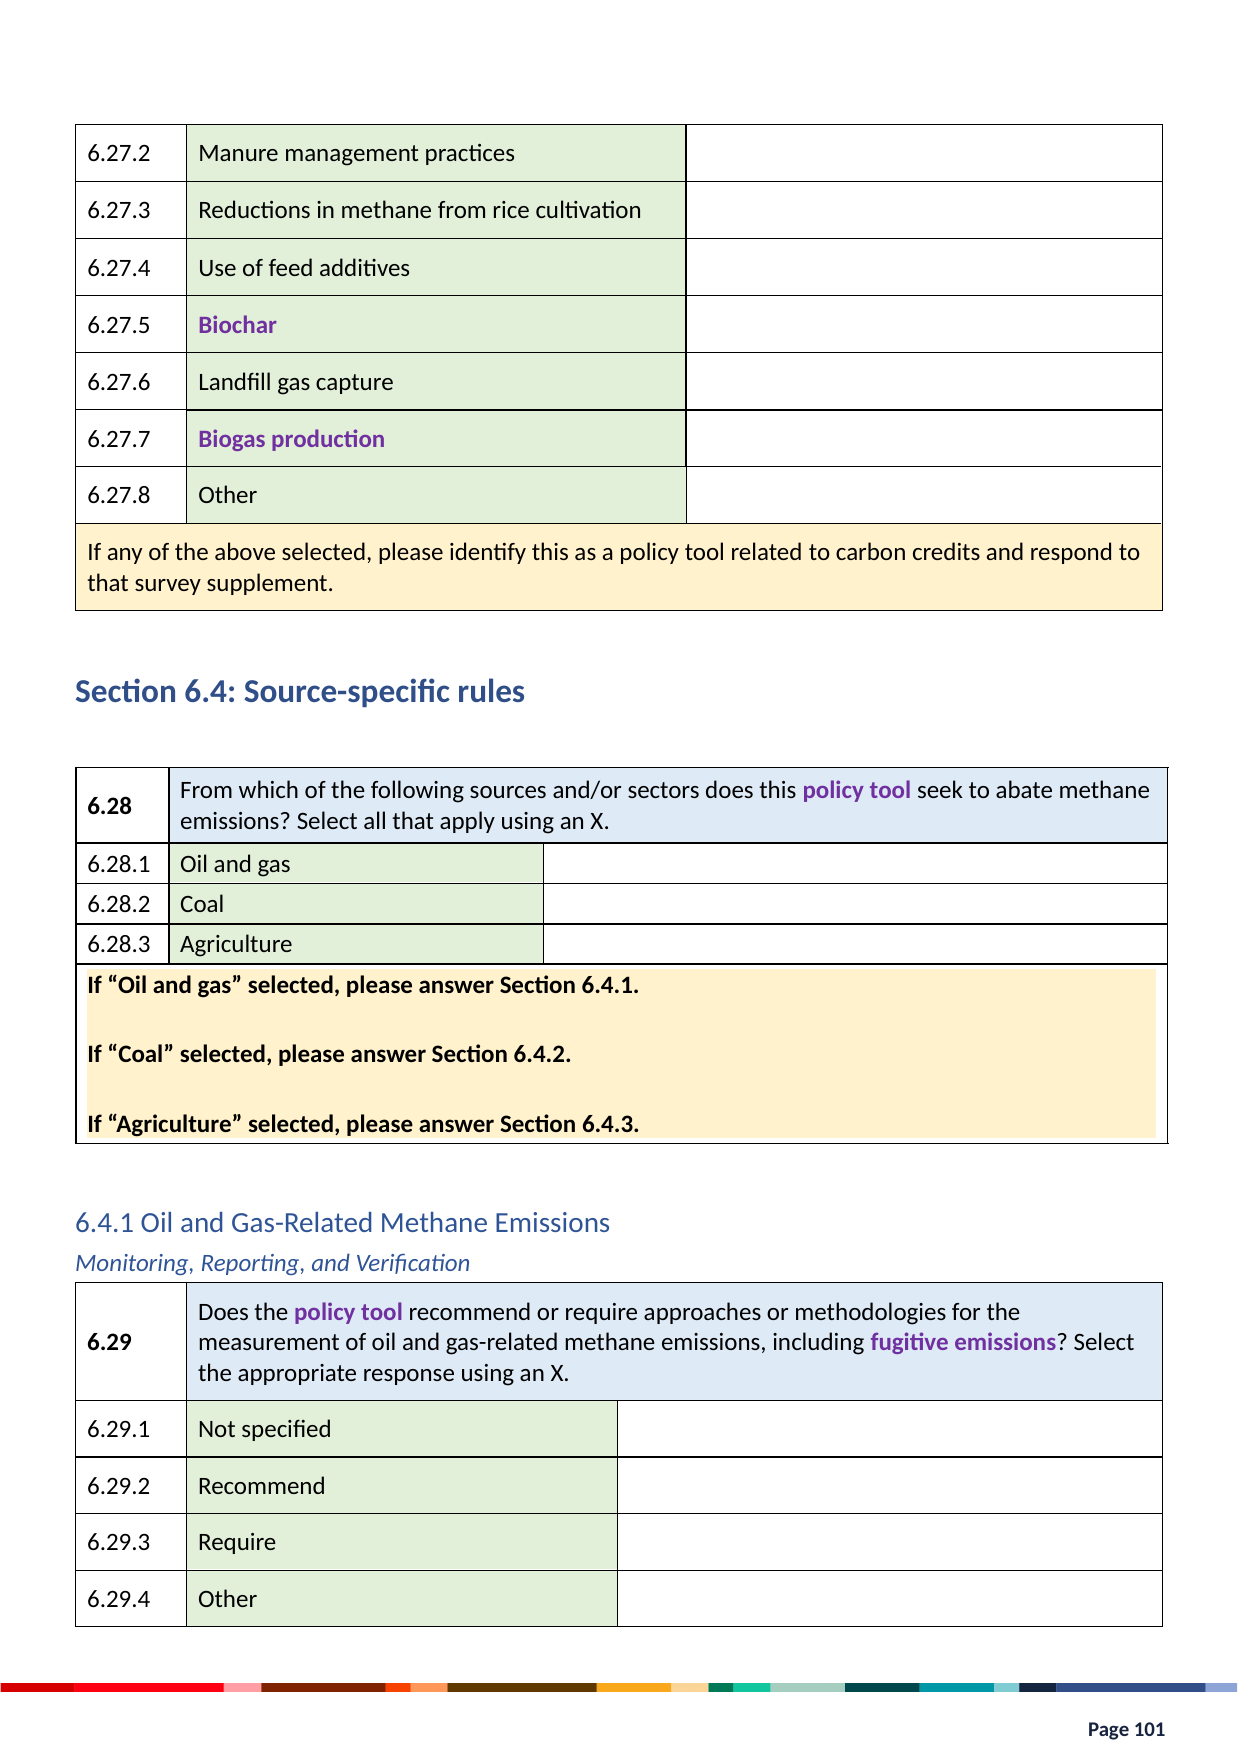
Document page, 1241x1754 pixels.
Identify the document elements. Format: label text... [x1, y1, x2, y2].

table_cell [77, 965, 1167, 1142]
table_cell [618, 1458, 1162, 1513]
picture [0, 1683, 1236, 1692]
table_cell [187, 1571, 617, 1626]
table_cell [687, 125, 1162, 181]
subtitle 6.4.1 Oil and Gas-Related Methane Emissions [75, 1204, 1165, 1239]
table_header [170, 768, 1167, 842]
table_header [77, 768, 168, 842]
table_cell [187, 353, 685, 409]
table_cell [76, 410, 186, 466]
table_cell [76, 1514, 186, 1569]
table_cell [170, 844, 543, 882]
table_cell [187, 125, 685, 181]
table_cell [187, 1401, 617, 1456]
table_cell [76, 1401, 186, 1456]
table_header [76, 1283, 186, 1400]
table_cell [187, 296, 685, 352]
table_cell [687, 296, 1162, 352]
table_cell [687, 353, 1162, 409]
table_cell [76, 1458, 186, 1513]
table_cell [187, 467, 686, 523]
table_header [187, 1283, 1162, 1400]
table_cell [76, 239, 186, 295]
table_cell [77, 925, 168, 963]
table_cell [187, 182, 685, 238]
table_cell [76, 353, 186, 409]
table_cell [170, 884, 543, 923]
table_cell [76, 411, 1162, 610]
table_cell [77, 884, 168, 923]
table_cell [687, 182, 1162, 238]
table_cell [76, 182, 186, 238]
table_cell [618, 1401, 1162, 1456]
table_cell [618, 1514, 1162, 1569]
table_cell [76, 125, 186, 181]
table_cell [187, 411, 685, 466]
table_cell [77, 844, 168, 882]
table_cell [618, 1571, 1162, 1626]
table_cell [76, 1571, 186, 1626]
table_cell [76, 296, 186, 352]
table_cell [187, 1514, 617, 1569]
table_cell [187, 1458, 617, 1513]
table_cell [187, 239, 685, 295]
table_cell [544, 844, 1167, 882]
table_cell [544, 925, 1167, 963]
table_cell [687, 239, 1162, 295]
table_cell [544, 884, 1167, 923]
subtitle Monitoring, Reporting, and Verification [75, 1248, 1165, 1278]
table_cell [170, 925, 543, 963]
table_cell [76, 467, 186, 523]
subtitle Section 6.4: Source-specific rules [75, 670, 1165, 711]
